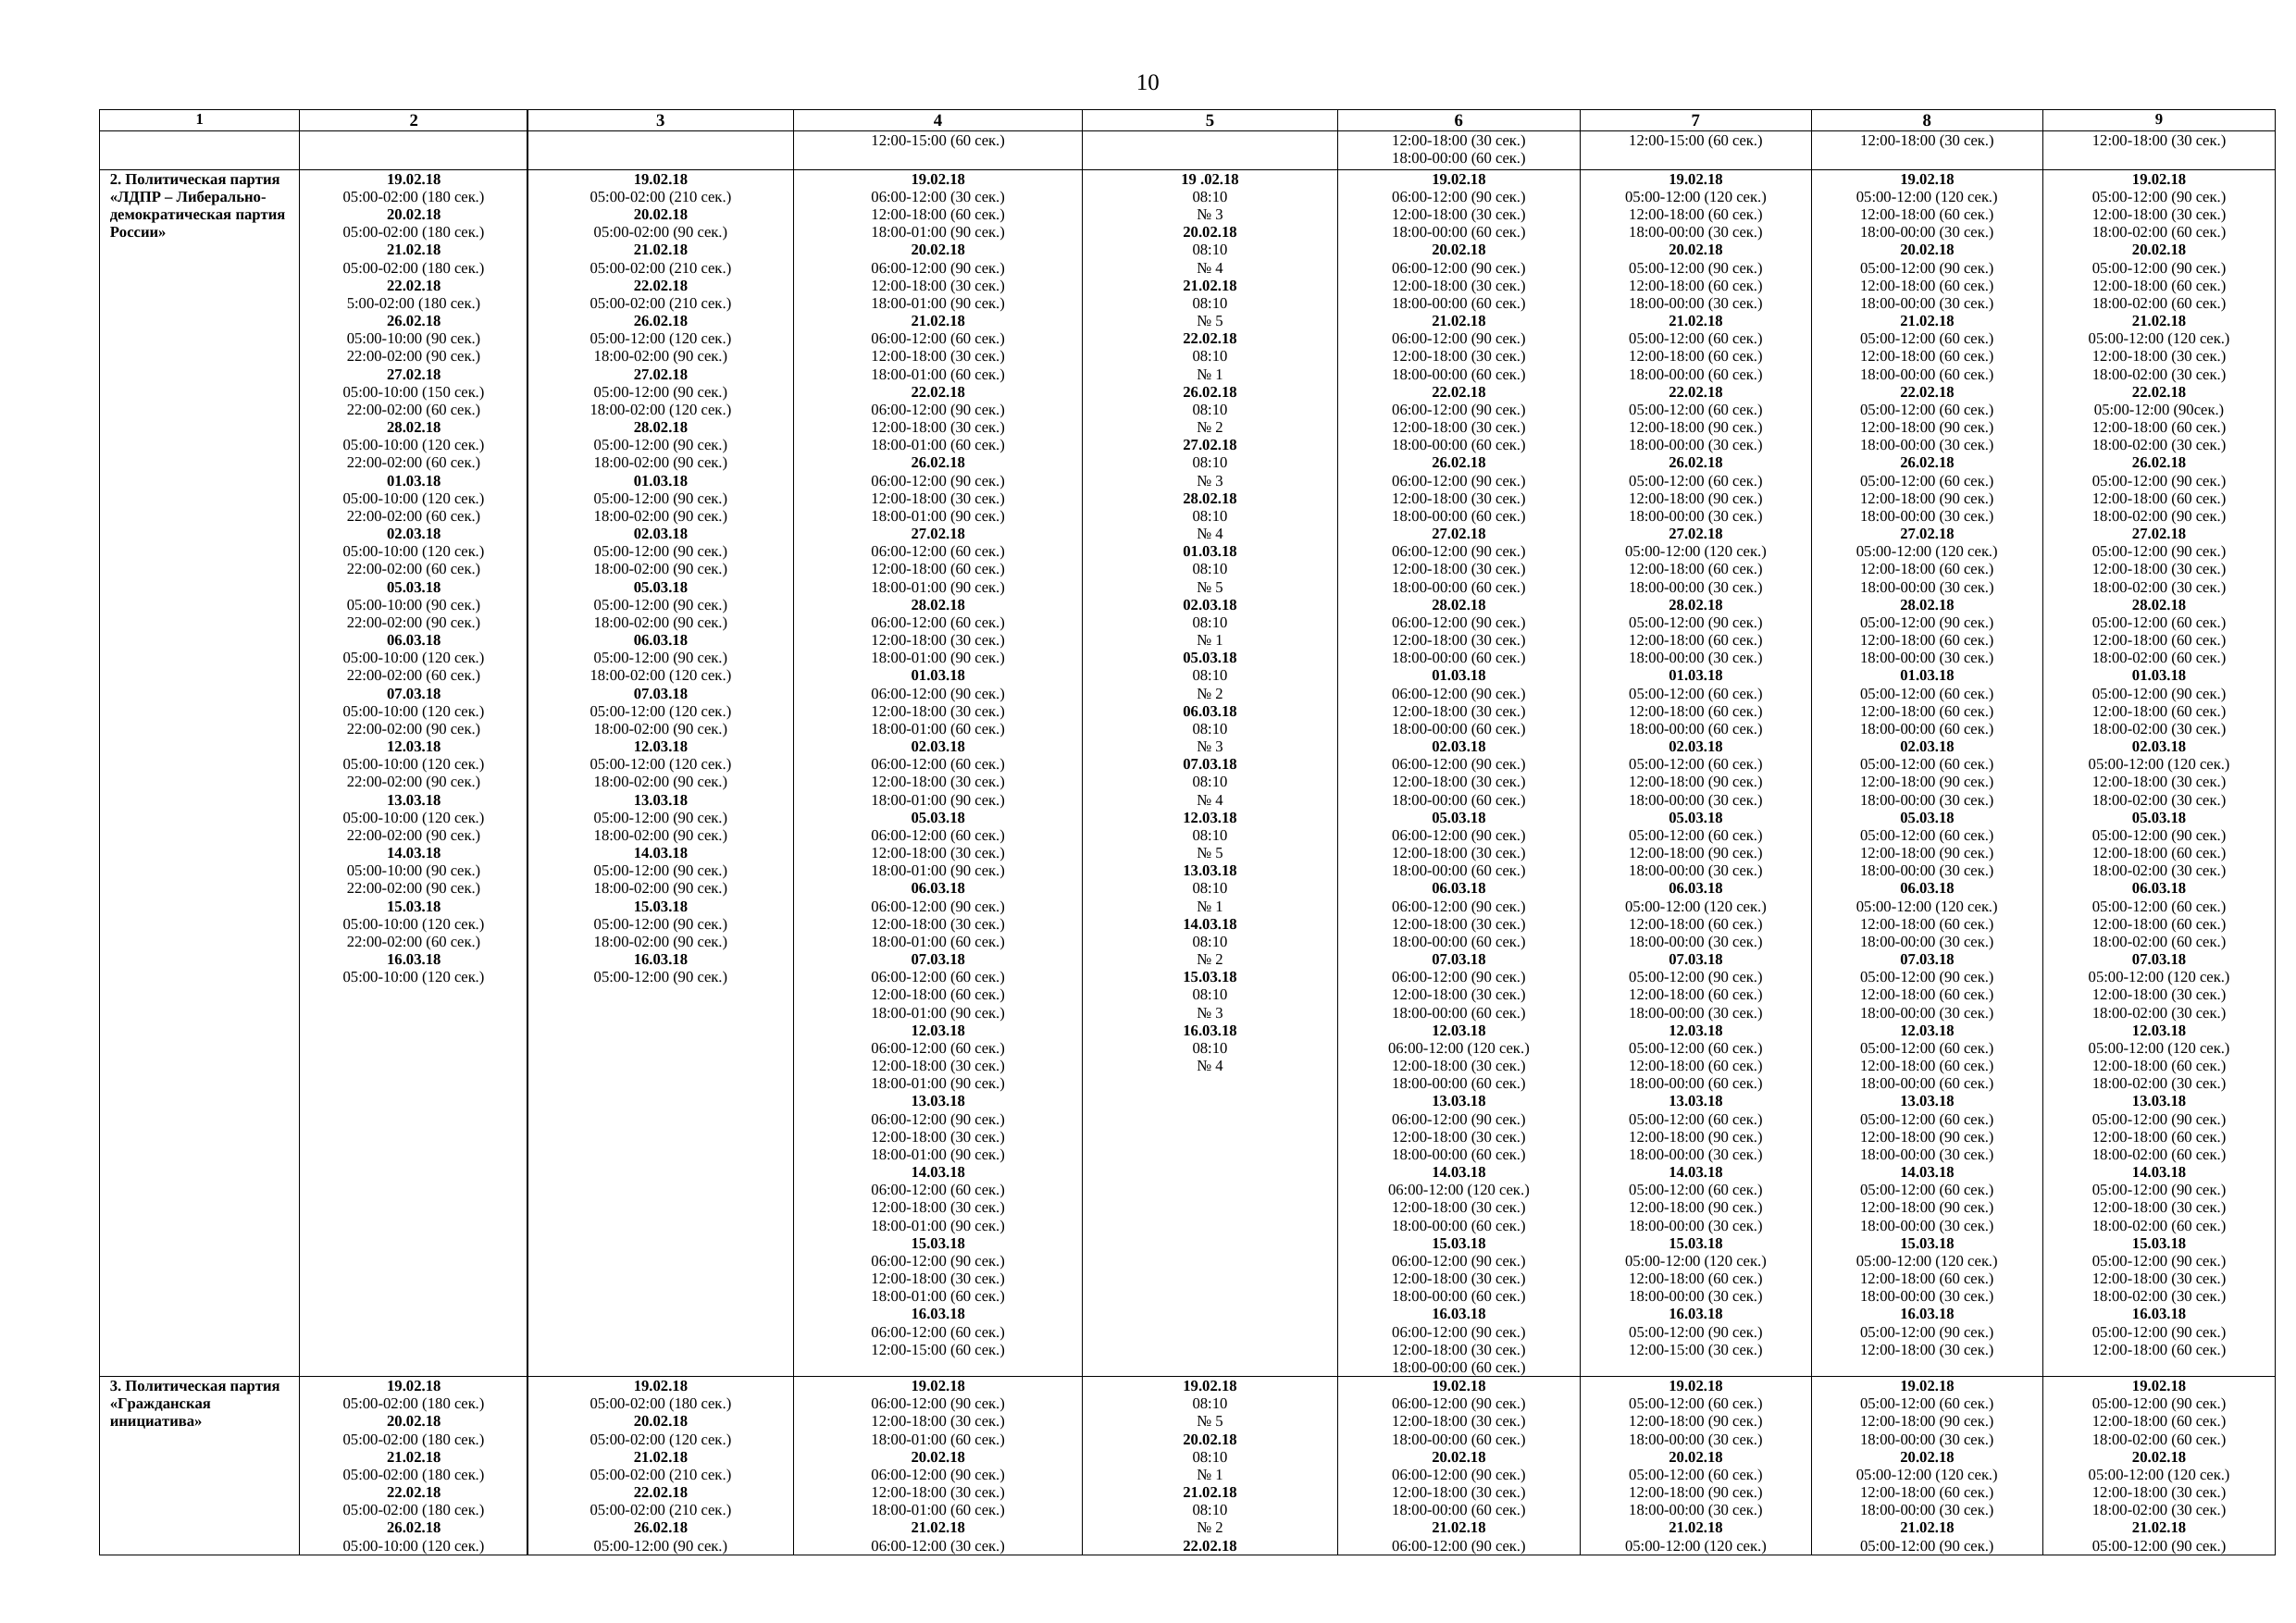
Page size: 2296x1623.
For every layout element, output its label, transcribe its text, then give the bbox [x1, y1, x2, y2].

table_cell 2. Политическая партия «ЛДПР – Либерально-демократическая партия России» [100, 170, 299, 1376]
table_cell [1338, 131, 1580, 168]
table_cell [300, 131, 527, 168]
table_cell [300, 1377, 527, 1554]
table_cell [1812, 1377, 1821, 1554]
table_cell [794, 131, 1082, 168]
table_cell 19.02.18 05:00-02:00 (180 сек.) 20.02.18 05:00-02:00 (180 сек.) 21.02.18 05:00-02:00 (180 сек.) 22.02.18 5:00-02:00 (180 сек.) 26.02.18 05:00-10:00 (90 сек.) 22:00-02:00 (90 сек.) 27.02.18 05:00-10:00 (150 сек.) 22:00-02:00 (60 сек.) 28.02.18 05:00-10:00 (120 сек.) 22:00-02:00 (60 сек.) 01.03.18 05:00-10:00 (120 сек.) 22:00-02:00 (60 сек.) 02.03.18 05:00-10:00 (120 сек.) 22:00-02:00 (60 сек.) 05.03.18 05:00-10:00 (90 сек.) 22:00-02:00 (90 сек.) 06.03.18 05:00-10:00 (120 сек.) 22:00-02:00 (60 сек.) 07.03.18 05:00-10:00 (120 сек.) 22:00-02:00 (90 сек.) 12.03.18 05:00-10:00 (120 сек.) 22:00-02:00 (90 сек.) 13.03.18 05:00-10:00 (120 сек.) 22:00-02:00 (90 сек.) 14.03.18 05:00-10:00 (90 сек.) 22:00-02:00 (90 сек.) 15.03.18 05:00-10:00 (120 сек.) 22:00-02:00 (60 сек.) 16.03.18 05:00-10:00 (120 сек.) [300, 170, 527, 1376]
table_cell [1083, 1377, 1337, 1554]
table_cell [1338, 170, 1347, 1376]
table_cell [1083, 131, 1337, 168]
table_cell 19.02.18 05:00-12:00 (90 сек.) 12:00-18:00 (30 сек.) 18:00-02:00 (60 сек.) 20.02.18 05:00-12:00 (90 сек.) 12:00-18:00 (60 сек.) 18:00-02:00 (60 сек.) 21.02.18 05:00-12:00 (120 сек.) 12:00-18:00 (30 сек.) 18:00-02:00 (30 сек.) 22.02.18 05:00-12:00 (90сек.) 12:00-18:00 (60 сек.) 18:00-02:00 (30 сек.) 26.02.18 05:00-12:00 (90 сек.) 12:00-18:00 (60 сек.) 18:00-02:00 (90 сек.) 27.02.18 05:00-12:00 (90 сек.) 12:00-18:00 (30 сек.) 18:00-02:00 (30 сек.) 28.02.18 05:00-12:00 (60 сек.) 12:00-18:00 (60 сек.) 18:00-02:00 (60 сек.) 01.03.18 05:00-12:00 (90 сек.) 12:00-18:00 (60 сек.) 18:00-02:00 (30 сек.) 02.03.18 05:00-12:00 (120 сек.) 12:00-18:00 (30 сек.) 18:00-02:00 (30 сек.) 05.03.18 05:00-12:00 (90 сек.) 12:00-18:00 (60 сек.) 18:00-02:00 (30 сек.) 06.03.18 05:00-12:00 (60 сек.) 12:00-18:00 (60 сек.) 18:00-02:00 (60 сек.) 07.03.18 05:00-12:00 (120 сек.) 12:00-18:00 (30 сек.) 18:00-02:00 (30 сек.) 12.03.18 05:00-12:00 (120 сек.) 12:00-18:00 (60 сек.) 18:00-02:00 (30 сек.) 13.03.18 05:00-12:00 (90 сек.) 12:00-18:00 (60 сек.) 18:00-02:00 (60 сек.) 14.03.18 05:00-12:00 (90 сек.) 12:00-18:00 (30 сек.) 18:00-02:00 (60 сек.) 15.03.18 05:00-12:00 (90 сек.) 12:00-18:00 (30 сек.) 18:00-02:00 (30 сек.) 16.03.18 05:00-12:00 (90 сек.) 12:00-18:00 (60 сек.) [2043, 170, 2275, 1376]
table_cell 19.02.18 06:00-12:00 (30 сек.) 12:00-18:00 (60 сек.) 18:00-01:00 (90 сек.) 20.02.18 06:00-12:00 (90 сек.) 12:00-18:00 (30 сек.) 18:00-01:00 (90 сек.) 21.02.18 06:00-12:00 (60 сек.) 12:00-18:00 (30 сек.) 18:00-01:00 (60 сек.) 22.02.18 06:00-12:00 (90 сек.) 12:00-18:00 (30 сек.) 18:00-01:00 (60 сек.) 26.02.18 06:00-12:00 (90 сек.) 12:00-18:00 (30 сек.) 18:00-01:00 (90 сек.) 27.02.18 06:00-12:00 (60 сек.) 12:00-18:00 (60 сек.) 18:00-01:00 (90 сек.) 28.02.18 06:00-12:00 (60 сек.) 12:00-18:00 (30 сек.) 18:00-01:00 (90 сек.) 01.03.18 06:00-12:00 (90 сек.) 12:00-18:00 (30 сек.) 18:00-01:00 (60 сек.) 02.03.18 06:00-12:00 (60 сек.) 12:00-18:00 (30 сек.) 18:00-01:00 (90 сек.) 05.03.18 06:00-12:00 (60 сек.) 12:00-18:00 (30 сек.) 18:00-01:00 (90 сек.) 06.03.18 06:00-12:00 (90 сек.) 12:00-18:00 (30 сек.) 18:00-01:00 (60 сек.) 07.03.18 06:00-12:00 (60 сек.) 12:00-18:00 (60 сек.) 18:00-01:00 (90 сек.) 12.03.18 06:00-12:00 (60 сек.) 12:00-18:00 (30 сек.) 18:00-01:00 (90 сек.) 13.03.18 06:00-12:00 (90 сек.) 12:00-18:00 (30 сек.) 18:00-01:00 (90 сек.) 14.03.18 06:00-12:00 (60 сек.) 12:00-18:00 (30 сек.) 18:00-01:00 (90 сек.) 15.03.18 06:00-12:00 (90 сек.) 12:00-18:00 (30 сек.) 18:00-01:00 (60 сек.) 16.03.18 06:00-12:00 (60 сек.) 12:00-15:00 (60 сек.) [794, 170, 1082, 1376]
table_header 4 [794, 110, 1082, 130]
table_cell 19.02.18 05:00-12:00 (120 сек.) 12:00-18:00 (60 сек.) 18:00-00:00 (30 сек.) 20.02.18 05:00-12:00 (90 сек.) 12:00-18:00 (60 сек.) 18:00-00:00 (30 сек.) 21.02.18 05:00-12:00 (60 сек.) 12:00-18:00 (60 сек.) 18:00-00:00 (60 сек.) 22.02.18 05:00-12:00 (60 сек.) 12:00-18:00 (90 сек.) 18:00-00:00 (30 сек.) 26.02.18 05:00-12:00 (60 сек.) 12:00-18:00 (90 сек.) 18:00-00:00 (30 сек.) 27.02.18 05:00-12:00 (120 сек.) 12:00-18:00 (60 сек.) 18:00-00:00 (30 сек.) 28.02.18 05:00-12:00 (90 сек.) 12:00-18:00 (60 сек.) 18:00-00:00 (30 сек.) 01.03.18 05:00-12:00 (60 сек.) 12:00-18:00 (60 сек.) 18:00-00:00 (60 сек.) 02.03.18 05:00-12:00 (60 сек.) 12:00-18:00 (90 сек.) 18:00-00:00 (30 сек.) 05.03.18 05:00-12:00 (60 сек.) 12:00-18:00 (90 сек.) 18:00-00:00 (30 сек.) 06.03.18 05:00-12:00 (120 сек.) 12:00-18:00 (60 сек.) 18:00-00:00 (30 сек.) 07.03.18 05:00-12:00 (90 сек.) 12:00-18:00 (60 сек.) 18:00-00:00 (30 сек.) 12.03.18 05:00-12:00 (60 сек.) 12:00-18:00 (60 сек.) 18:00-00:00 (60 сек.) 13.03.18 05:00-12:00 (60 сек.) 12:00-18:00 (90 сек.) 18:00-00:00 (30 сек.) 14.03.18 05:00-12:00 (60 сек.) 12:00-18:00 (90 сек.) 18:00-00:00 (30 сек.) 15.03.18 05:00-12:00 (120 сек.) 12:00-18:00 (60 сек.) 18:00-00:00 (30 сек.) 16.03.18 05:00-12:00 (90 сек.) 12:00-18:00 (30 сек.) [1812, 170, 2042, 1376]
table_header 9 [2043, 110, 2275, 130]
table_header 1 [100, 110, 299, 130]
table_cell 19.02.18 05:00-12:00 (120 сек.) 12:00-18:00 (60 сек.) 18:00-00:00 (30 сек.) 20.02.18 05:00-12:00 (90 сек.) 12:00-18:00 (60 сек.) 18:00-00:00 (30 сек.) 21.02.18 05:00-12:00 (60 сек.) 12:00-18:00 (60 сек.) 18:00-00:00 (60 сек.) 22.02.18 05:00-12:00 (60 сек.) 12:00-18:00 (90 сек.) 18:00-00:00 (30 сек.) 26.02.18 05:00-12:00 (60 сек.) 12:00-18:00 (90 сек.) 18:00-00:00 (30 сек.) 27.02.18 05:00-12:00 (120 сек.) 12:00-18:00 (60 сек.) 18:00-00:00 (30 сек.) 28.02.18 05:00-12:00 (90 сек.) 12:00-18:00 (60 сек.) 18:00-00:00 (30 сек.) 01.03.18 05:00-12:00 (60 сек.) 12:00-18:00 (60 сек.) 18:00-00:00 (60 сек.) 02.03.18 05:00-12:00 (60 сек.) 12:00-18:00 (90 сек.) 18:00-00:00 (30 сек.) 05.03.18 05:00-12:00 (60 сек.) 12:00-18:00 (90 сек.) 18:00-00:00 (30 сек.) 06.03.18 05:00-12:00 (120 сек.) 12:00-18:00 (60 сек.) 18:00-00:00 (30 сек.) 07.03.18 05:00-12:00 (90 сек.) 12:00-18:00 (60 сек.) 18:00-00:00 (30 сек.) 12.03.18 05:00-12:00 (60 сек.) 12:00-18:00 (60 сек.) 18:00-00:00 (60 сек.) 13.03.18 05:00-12:00 (60 сек.) 12:00-18:00 (90 сек.) 18:00-00:00 (30 сек.) 14.03.18 05:00-12:00 (60 сек.) 12:00-18:00 (90 сек.) 18:00-00:00 (30 сек.) 15.03.18 05:00-12:00 (120 сек.) 12:00-18:00 (60 сек.) 18:00-00:00 (30 сек.) 16.03.18 05:00-12:00 (90 сек.) 12:00-15:00 (30 сек.) [1581, 170, 1811, 1376]
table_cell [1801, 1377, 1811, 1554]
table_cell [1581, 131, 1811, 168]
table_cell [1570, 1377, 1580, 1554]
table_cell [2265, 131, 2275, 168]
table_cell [2043, 1377, 2275, 1554]
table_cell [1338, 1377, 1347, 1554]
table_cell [528, 1377, 793, 1554]
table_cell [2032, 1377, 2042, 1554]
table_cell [794, 1377, 1082, 1554]
table_header 8 [1812, 110, 2042, 130]
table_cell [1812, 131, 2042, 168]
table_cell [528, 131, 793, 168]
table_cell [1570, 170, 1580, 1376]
table_cell 19 .02.18 08:10 № 3 20.02.18 08:10 № 4 21.02.18 08:10 № 5 22.02.18 08:10 № 1 26.02.18 08:10 № 2 27.02.18 08:10 № 3 28.02.18 08:10 № 4 01.03.18 08:10 № 5 02.03.18 08:10 № 1 05.03.18 08:10 № 2 06.03.18 08:10 № 3 07.03.18 08:10 № 4 12.03.18 08:10 № 5 13.03.18 08:10 № 1 14.03.18 08:10 № 2 15.03.18 08:10 № 3 16.03.18 08:10 № 4 [1083, 170, 1337, 1376]
table_header 2 [300, 110, 527, 130]
table_cell 19.02.18 05:00-02:00 (210 сек.) 20.02.18 05:00-02:00 (90 сек.) 21.02.18 05:00-02:00 (210 сек.) 22.02.18 05:00-02:00 (210 сек.) 26.02.18 05:00-12:00 (120 сек.) 18:00-02:00 (90 сек.) 27.02.18 05:00-12:00 (90 сек.) 18:00-02:00 (120 сек.) 28.02.18 05:00-12:00 (90 сек.) 18:00-02:00 (90 сек.) 01.03.18 05:00-12:00 (90 сек.) 18:00-02:00 (90 сек.) 02.03.18 05:00-12:00 (90 сек.) 18:00-02:00 (90 сек.) 05.03.18 05:00-12:00 (90 сек.) 18:00-02:00 (90 сек.) 06.03.18 05:00-12:00 (90 сек.) 18:00-02:00 (120 сек.) 07.03.18 05:00-12:00 (120 сек.) 18:00-02:00 (90 сек.) 12.03.18 05:00-12:00 (120 сек.) 18:00-02:00 (90 сек.) 13.03.18 05:00-12:00 (90 сек.) 18:00-02:00 (90 сек.) 14.03.18 05:00-12:00 (90 сек.) 18:00-02:00 (90 сек.) 15.03.18 05:00-12:00 (90 сек.) 18:00-02:00 (90 сек.) 16.03.18 05:00-12:00 (90 сек.) [528, 170, 793, 1376]
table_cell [100, 1377, 299, 1554]
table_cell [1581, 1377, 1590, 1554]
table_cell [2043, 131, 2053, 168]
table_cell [100, 131, 299, 168]
table_header 6 [1338, 110, 1580, 130]
